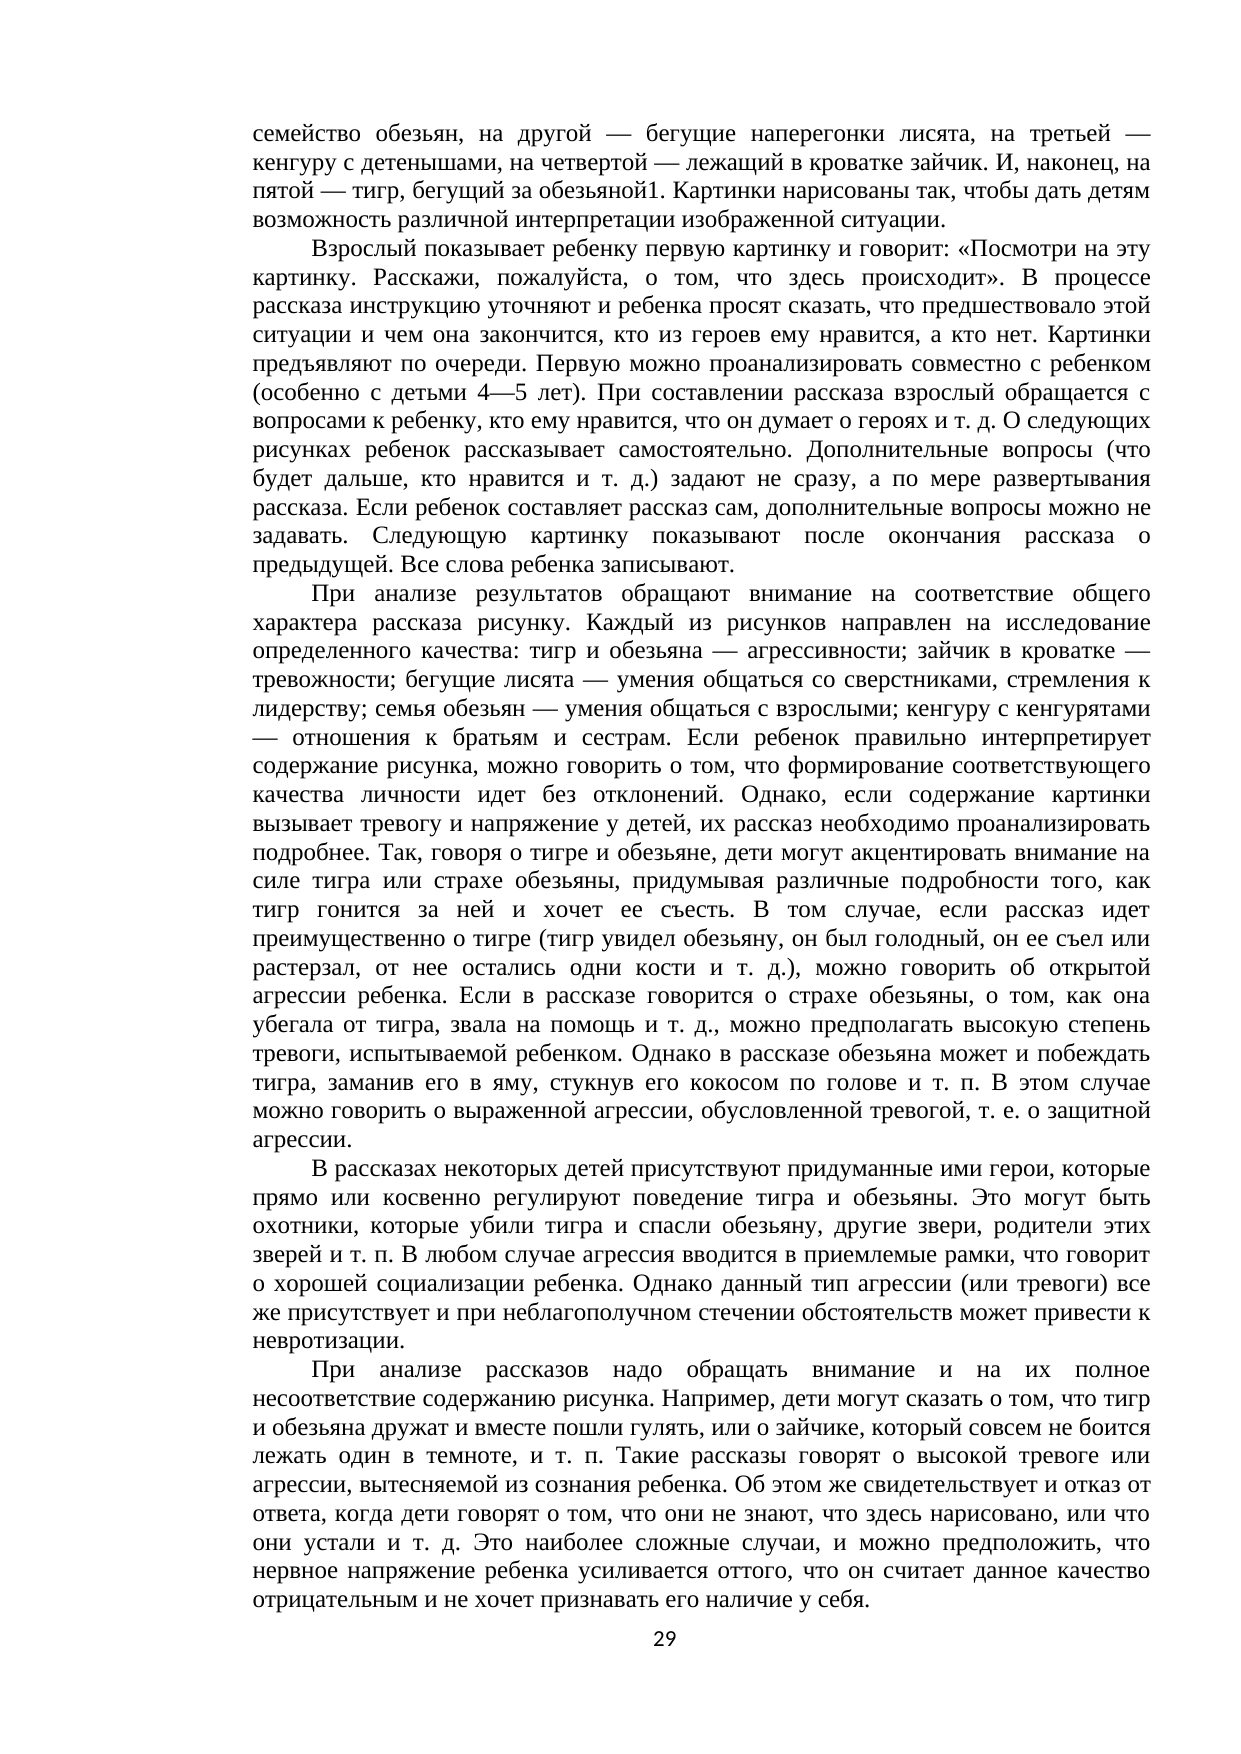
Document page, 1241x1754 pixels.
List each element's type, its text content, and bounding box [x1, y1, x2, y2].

text При анализе рассказов надо обращать внимание и на их полное несоответствие содержанию рисунка. Например, дети могут сказать о том, что тигр и обезьяна дружат и вместе пошли гулять, или о зайчике, который совсем не боится лежать один в темноте, и т. п. Такие рассказы говорят о высокой тревоге или агрессии, вытесняемой из сознания ребенка. Об этом же свидетельствует и отказ от ответа, когда дети говорят о том, что они не знают, что здесь нарисовано, или что они устали и т. д. Это наиболее сложные случаи, и можно предположить, что нервное напряжение ребенка усиливается оттого, что он считает данное качество отрицательным и не хочет признавать его наличие у себя. [252, 1354, 1152, 1613]
text В рассказах некоторых детей присутствуют придуманные ими герои, которые прямо или косвенно регулируют поведение тигра и обезьяны. Это могут быть охотники, которые убили тигра и спасли обезьяну, другие звери, родители этих зверей и т. п. В любом случае агрессия вводится в приемлемые рамки, что говорит о хорошей социализации ребенка. Однако данный тип агрессии (или тревоги) все же присутствует и при неблагополучном стечении обстоятельств может привести к невротизации. [252, 1153, 1152, 1354]
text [252, 118, 1152, 233]
text Взрослый показывает ребенку первую картинку и говорит: «Посмотри на эту картинку. Расскажи, пожалуйста, о том, что здесь происходит». В процессе рассказа инструкцию уточняют и ребенка просят сказать, что предшествовало этой ситуации и чем она закончится, кто из героев ему нравится, а кто нет. Картинки предъявляют по очереди. Первую можно проанализировать совместно с ребенком (особенно с детьми 4—5 лет). При составлении рассказа взрослый обращается с вопросами к ребенку, кто ему нравится, что он думает о героях и т. д. О следующих рисунках ребенок рассказывает самостоятельно. Дополнительные вопросы (что будет дальше, кто нравится и т. д.) задают не сразу, а по мере развертывания рассказа. Если ребенок составляет рассказ сам, дополнительные вопросы можно не задавать. Следующую картинку показывают после окончания рассказа о предыдущей. Все слова ребенка записывают. [252, 233, 1152, 578]
text При анализе результатов обращают внимание на соответствие общего характера рассказа рисунку. Каждый из рисунков направлен на исследование определенного качества: тигр и обезьяна — агрессивности; зайчик в кроватке — тревожности; бегущие лисята — умения общаться со сверстниками, стремления к лидерству; семья обезьян — умения общаться с взрослыми; кенгуру с кенгурятами — отношения к братьям и сестрам. Если ребенок правильно интерпретирует содержание рисунка, можно говорить о том, что формирование соответствующего качества личности идет без отклонений. Однако, если содержание картинки вызывает тревогу и напряжение у детей, их рассказ необходимо проанализировать подробнее. Так, говоря о тигре и обезьяне, дети могут акцентировать внимание на силе тигра или страхе обезьяны, придумывая различные подробности того, как тигр гонится за ней и хочет ее съесть. В том случае, если рассказ идет преимущественно о тигре (тигр увидел обезьяну, он был голодный, он ее съел или растерзал, от нее остались одни кости и т. д.), можно говорить об открытой агрессии ребенка. Если в рассказе говорится о страхе обезьяны, о том, как она убегала от тигра, звала на помощь и т. д., можно предполагать высокую степень тревоги, испытываемой ребенком. Однако в рассказе обезьяна может и побеждать тигра, заманив его в яму, стукнув его кокосом по голове и т. п. В этом случае можно говорить о выраженной агрессии, обусловленной тревогой, т. е. о защитной агрессии. [252, 578, 1152, 1153]
